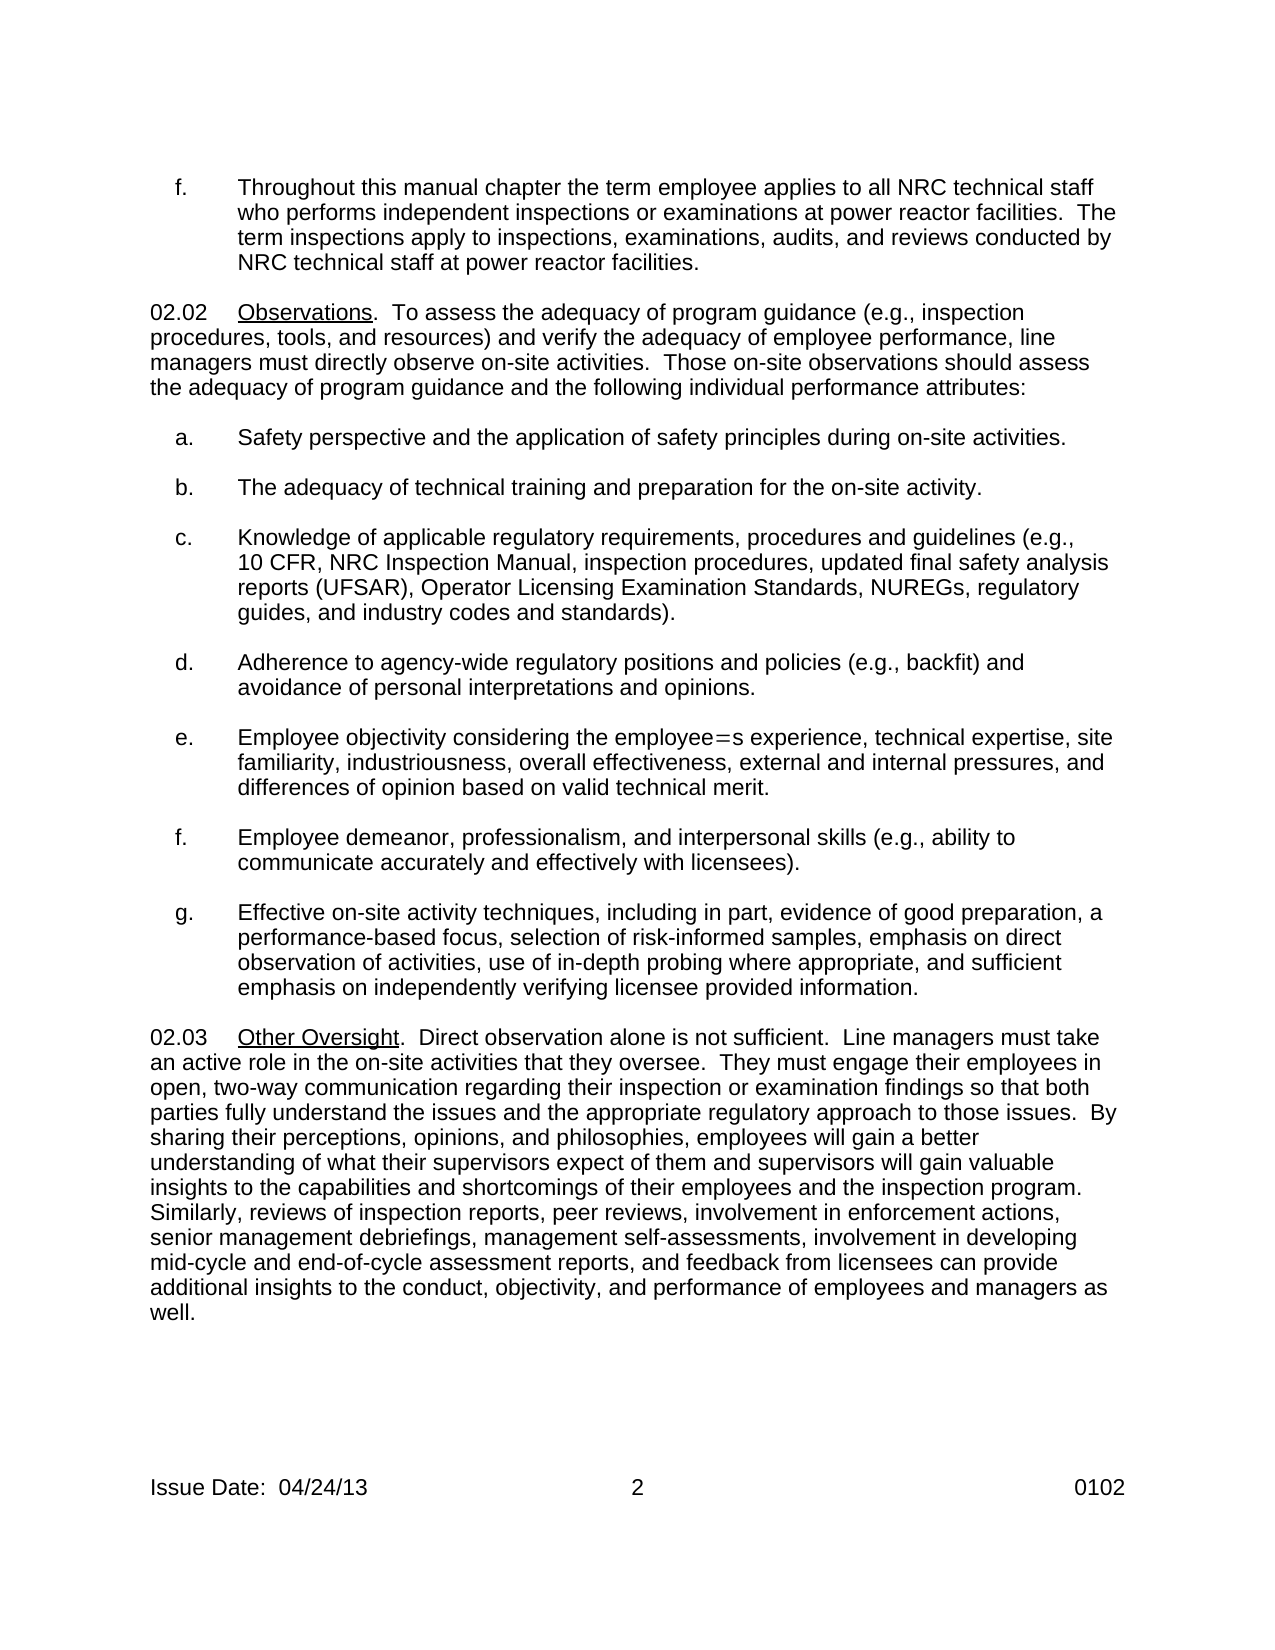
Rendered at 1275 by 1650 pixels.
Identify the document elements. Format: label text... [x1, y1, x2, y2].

text d. Adherence to agency-wide regulatory positions and policies (e.g., backfit) and avoidance of personal interpretations and opinions. [175, 650, 1125, 700]
text 02.02 Observations. To assess the adequacy of program guidance (e.g., inspection procedures, tools, and resources) and verify the adequacy of employee performance, line managers must directly observe on-site activities. Those on-site observations should assess the adequacy of program guidance and the following individual performance attributes: [150, 300, 1125, 400]
text f. Throughout this manual chapter the term employee applies to all NRC technical staff who performs independent inspections or examinations at power reactor facilities. The term inspections apply to inspections, examinations, audits, and reviews conducted by NRC technical staff at power reactor facilities. [175, 175, 1125, 275]
text g. Effective on-site activity techniques, including in part, evidence of good preparation, a performance-based focus, selection of risk-informed samples, emphasis on direct observation of activities, use of in-depth probing where appropriate, and sufficient emphasis on independently verifying licensee provided information. [175, 900, 1125, 1000]
text c. Knowledge of applicable regulatory requirements, procedures and guidelines (e.g., 10 CFR, NRC Inspection Manual, inspection procedures, updated final safety analysis reports (UFSAR), Operator Licensing Examination Standards, NUREGs, regulatory guides, and industry codes and standards). [175, 525, 1125, 625]
text 02.03 Other Oversight. Direct observation alone is not sufficient. Line managers must take an active role in the on-site activities that they oversee. They must engage their employees in open, two-way communication regarding their inspection or examination findings so that both parties fully understand the issues and the appropriate regulatory approach to those issues. By sharing their perceptions, opinions, and philosophies, employees will gain a better understanding of what their supervisors expect of them and supervisors will gain valuable insights to the capabilities and shortcomings of their employees and the inspection program. Similarly, reviews of inspection reports, peer reviews, involvement in enforcement actions, senior management debriefings, management self-assessments, involvement in developing mid-cycle and end-of-cycle assessment reports, and feedback from licensees can provide additional insights to the conduct, objectivity, and performance of employees and managers as well. [150, 1025, 1125, 1325]
text e. Employee objectivity considering the employees experience, technical expertise, site familiarity, industriousness, overall effectiveness, external and internal pressures, and differences of opinion based on valid technical merit. [175, 725, 1125, 800]
text a. Safety perspective and the application of safety principles during on-site activities. [175, 425, 1125, 450]
text f. Employee demeanor, professionalism, and interpersonal skills (e.g., ability to communicate accurately and effectively with licensees). [175, 825, 1125, 875]
text b. The adequacy of technical training and preparation for the on-site activity. [175, 475, 1125, 500]
